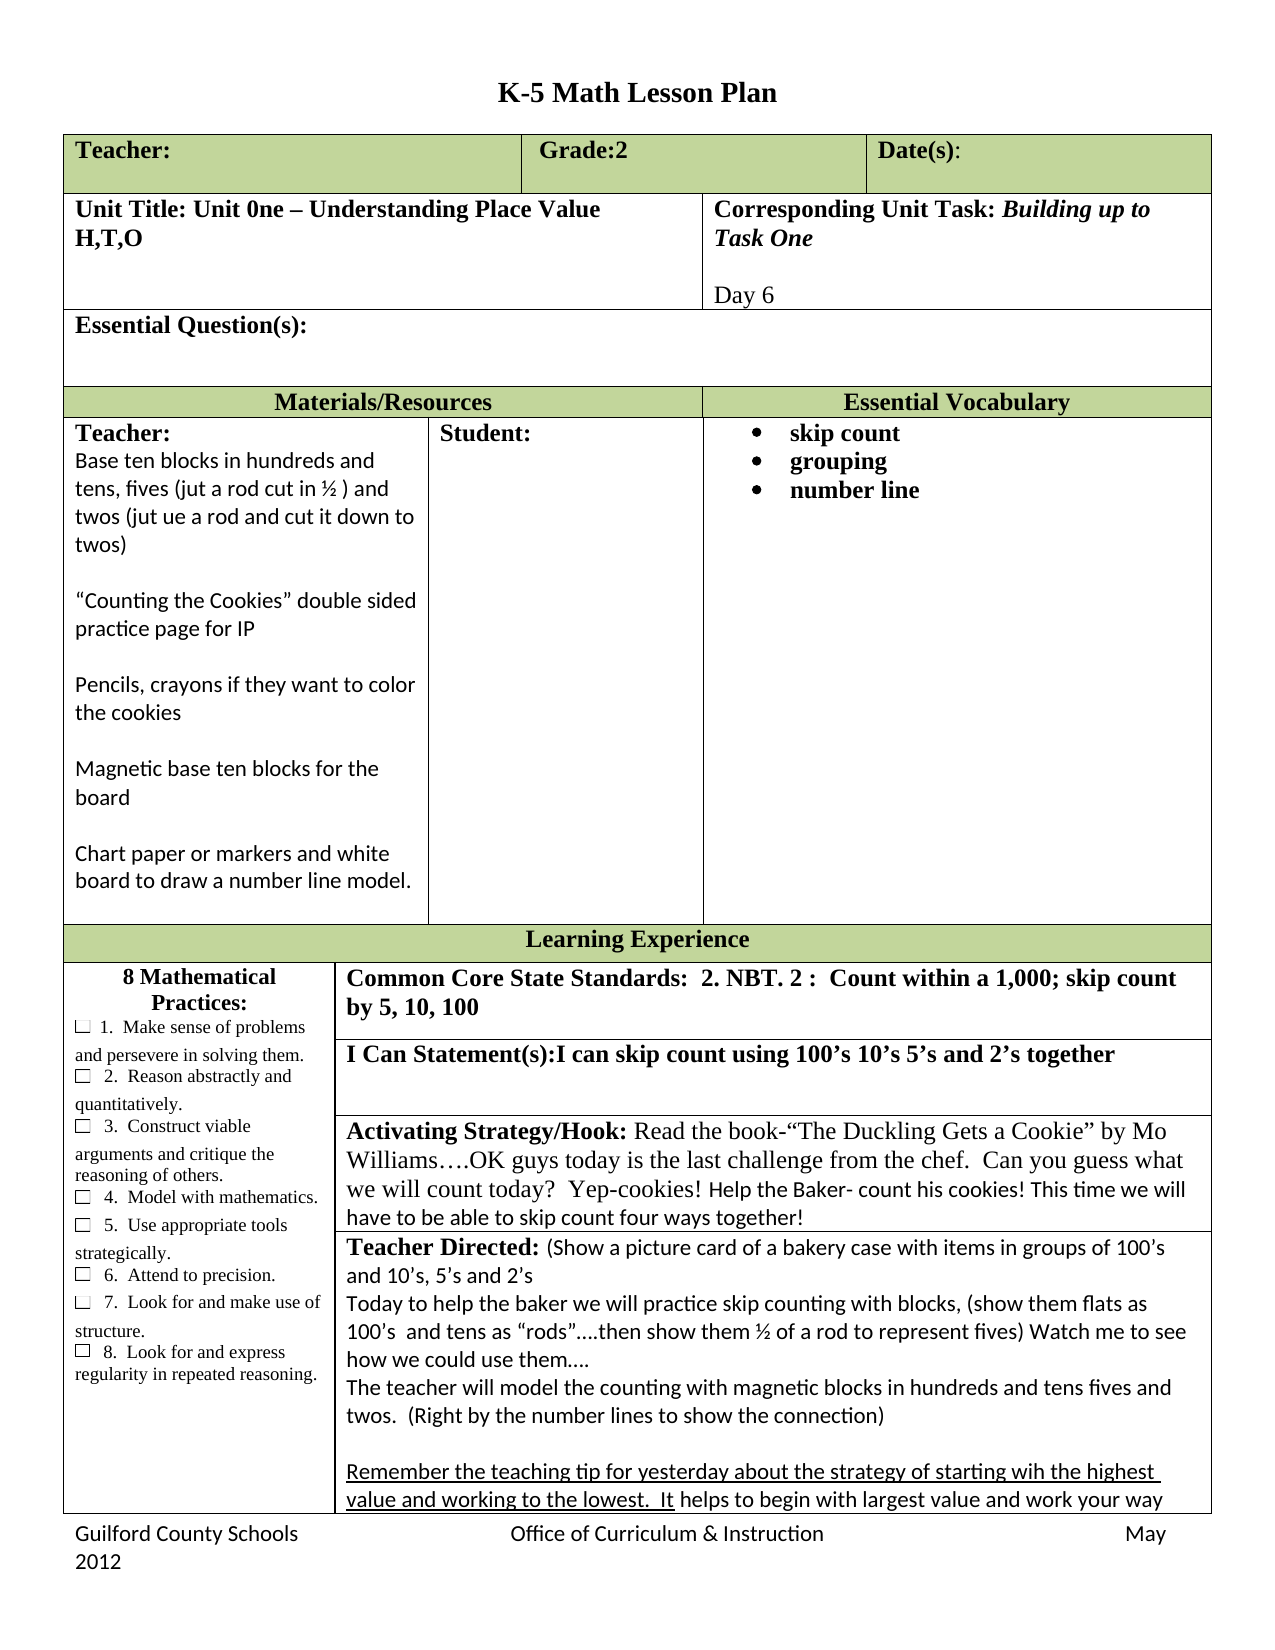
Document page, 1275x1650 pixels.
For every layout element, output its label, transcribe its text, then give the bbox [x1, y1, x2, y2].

picture [75, 1267, 91, 1281]
table_cell Unit Title: Unit 0ne – Understanding Place Value H,T,O [64, 194, 702, 309]
picture [75, 1190, 91, 1204]
picture [75, 1020, 91, 1033]
table_cell Learning Experience [64, 925, 1211, 962]
table_header Grade:2 [522, 135, 866, 193]
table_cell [336, 1232, 1211, 1513]
picture [75, 1218, 91, 1232]
table_cell skip count grouping number line [704, 418, 1211, 923]
picture [75, 1296, 91, 1309]
table_header Date(s): [867, 135, 1211, 193]
table_cell I Can Statement(s):I can skip count using 100’s 10’s 5’s and 2’s together [336, 1040, 1211, 1115]
table_header Teacher: [64, 135, 521, 193]
text K-5 Math Lesson Plan [75, 75, 1200, 108]
picture [75, 1119, 91, 1133]
table_cell Common Core State Standards: 2. NBT. 2 : Count within a 1,000; skip count by 5, 10, 100 [336, 963, 1211, 1038]
table_cell Essential Vocabulary [703, 387, 1211, 417]
table_cell 8 Mathematical Practices: 1. Make sense of problems and persevere in solving them. 2. Reason abstractly and quantitatively. 3. Construct viable arguments and critique the reasoning of others. 4. Model with mathematics. 5. Use appropriate tools strategically. 6. Attend to precision. 7. Look for and make use of structure. 8. Look for and express regularity in repeated reasoning. [64, 963, 334, 1513]
table_cell Materials/Resources [64, 387, 702, 417]
table_cell Corresponding Unit Task: Building up to Task One Day 6 [703, 194, 1211, 309]
table_cell Teacher: Base ten blocks in hundreds and tens, fives (jut a rod cut in ½ ) and twos (jut ue a rod and cut it down to twos) “Counting the Cookies” double sided practice page for IP Pencils, crayons if they want to color the cookies Magnetic base ten blocks for the board Chart paper or markers and white board to draw a number line model. [64, 418, 428, 923]
table_cell Essential Question(s): [64, 310, 1211, 386]
picture [75, 1069, 91, 1083]
table_cell Student: [429, 418, 703, 923]
table_cell Activating Strategy/Hook: Read the book-“The Duckling Gets a Cookie” by Mo Williams….OK guys today is the last challenge from the chef. Can you guess what we will count today? Yep-cookies! Help the Baker- count his cookies! This time we will have to be able to skip count four ways together! [336, 1116, 1211, 1231]
